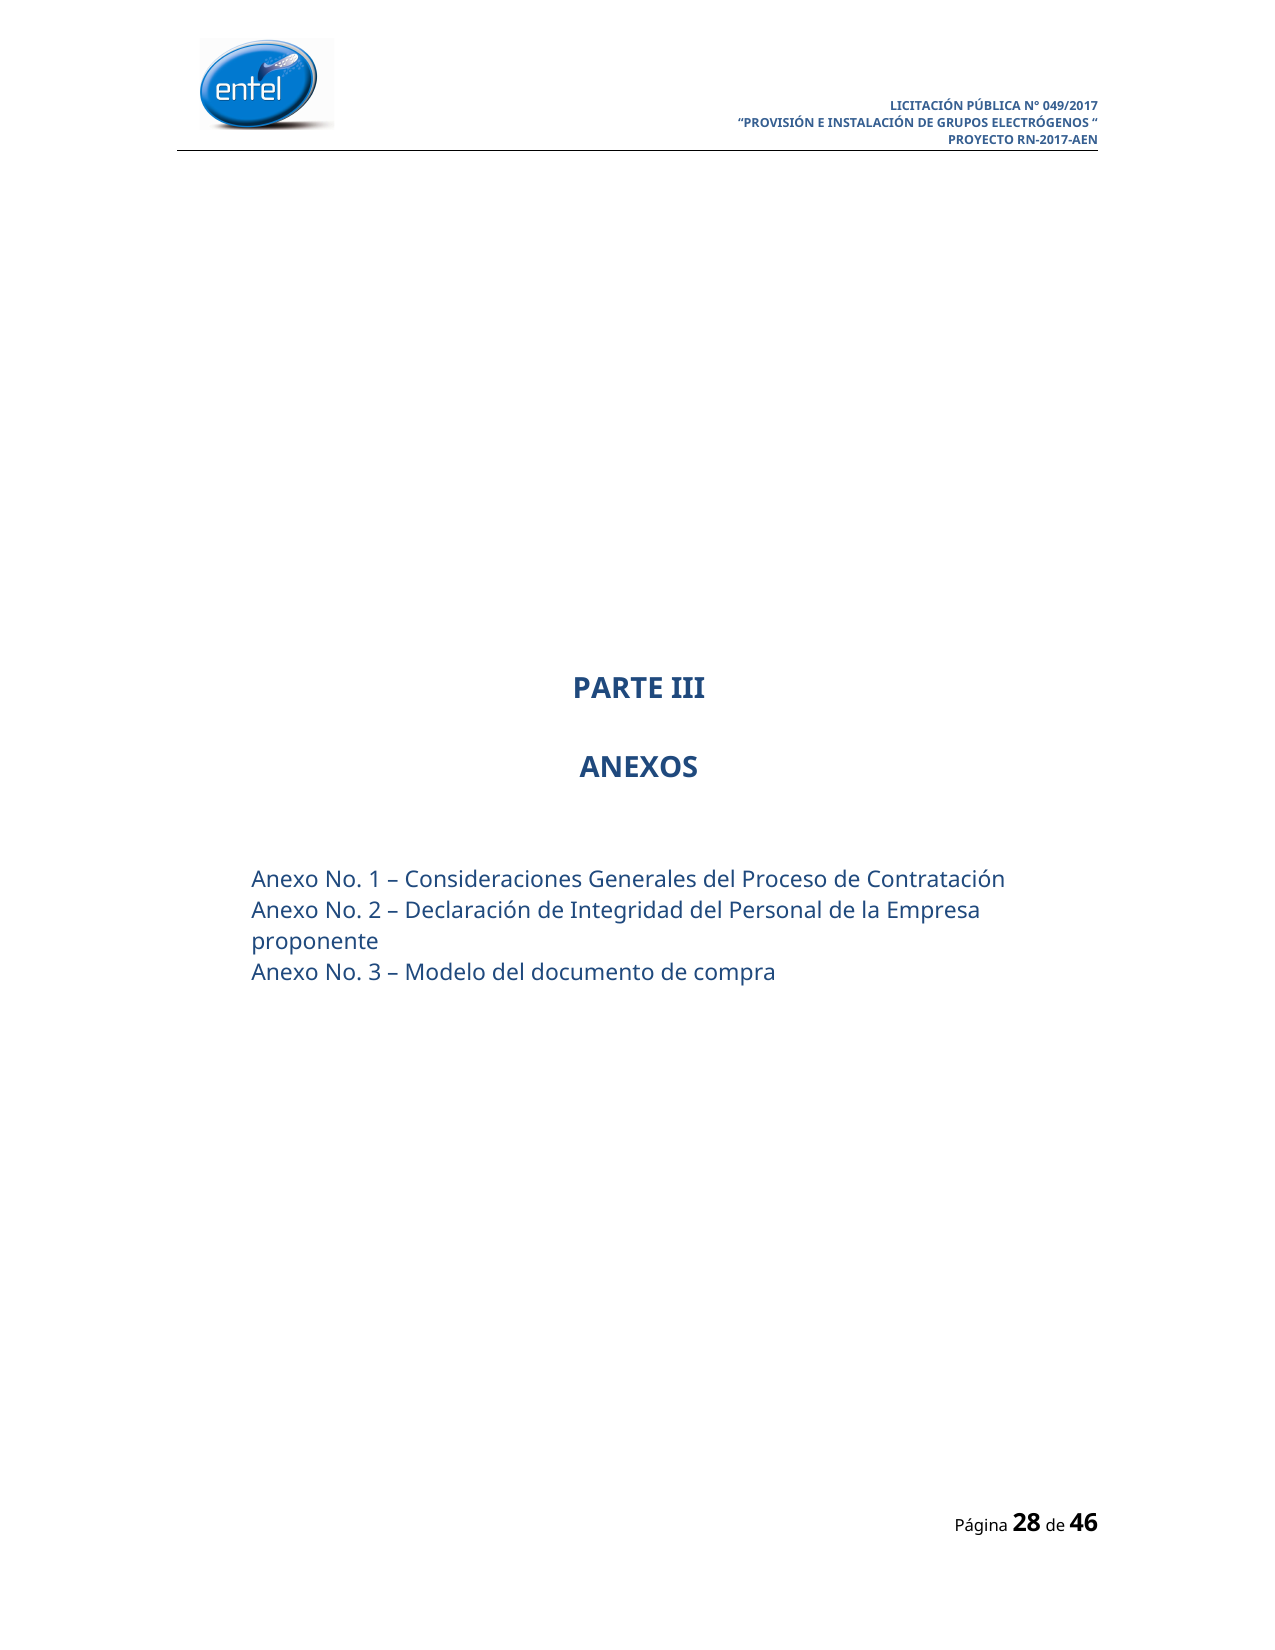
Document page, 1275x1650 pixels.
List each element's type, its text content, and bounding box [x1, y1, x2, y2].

subtitle PARTE III [180, 667, 1098, 707]
text Anexo No. 2 – Declaración de Integridad del Personal de la Empresa proponente [251, 894, 1098, 956]
picture [199, 38, 335, 130]
text Anexo No. 1 – Consideraciones Generales del Proceso de Contratación [177, 863, 1098, 894]
text ANEXOS [180, 746, 1098, 786]
text Anexo No. 3 – Modelo del documento de compra [251, 956, 1098, 988]
